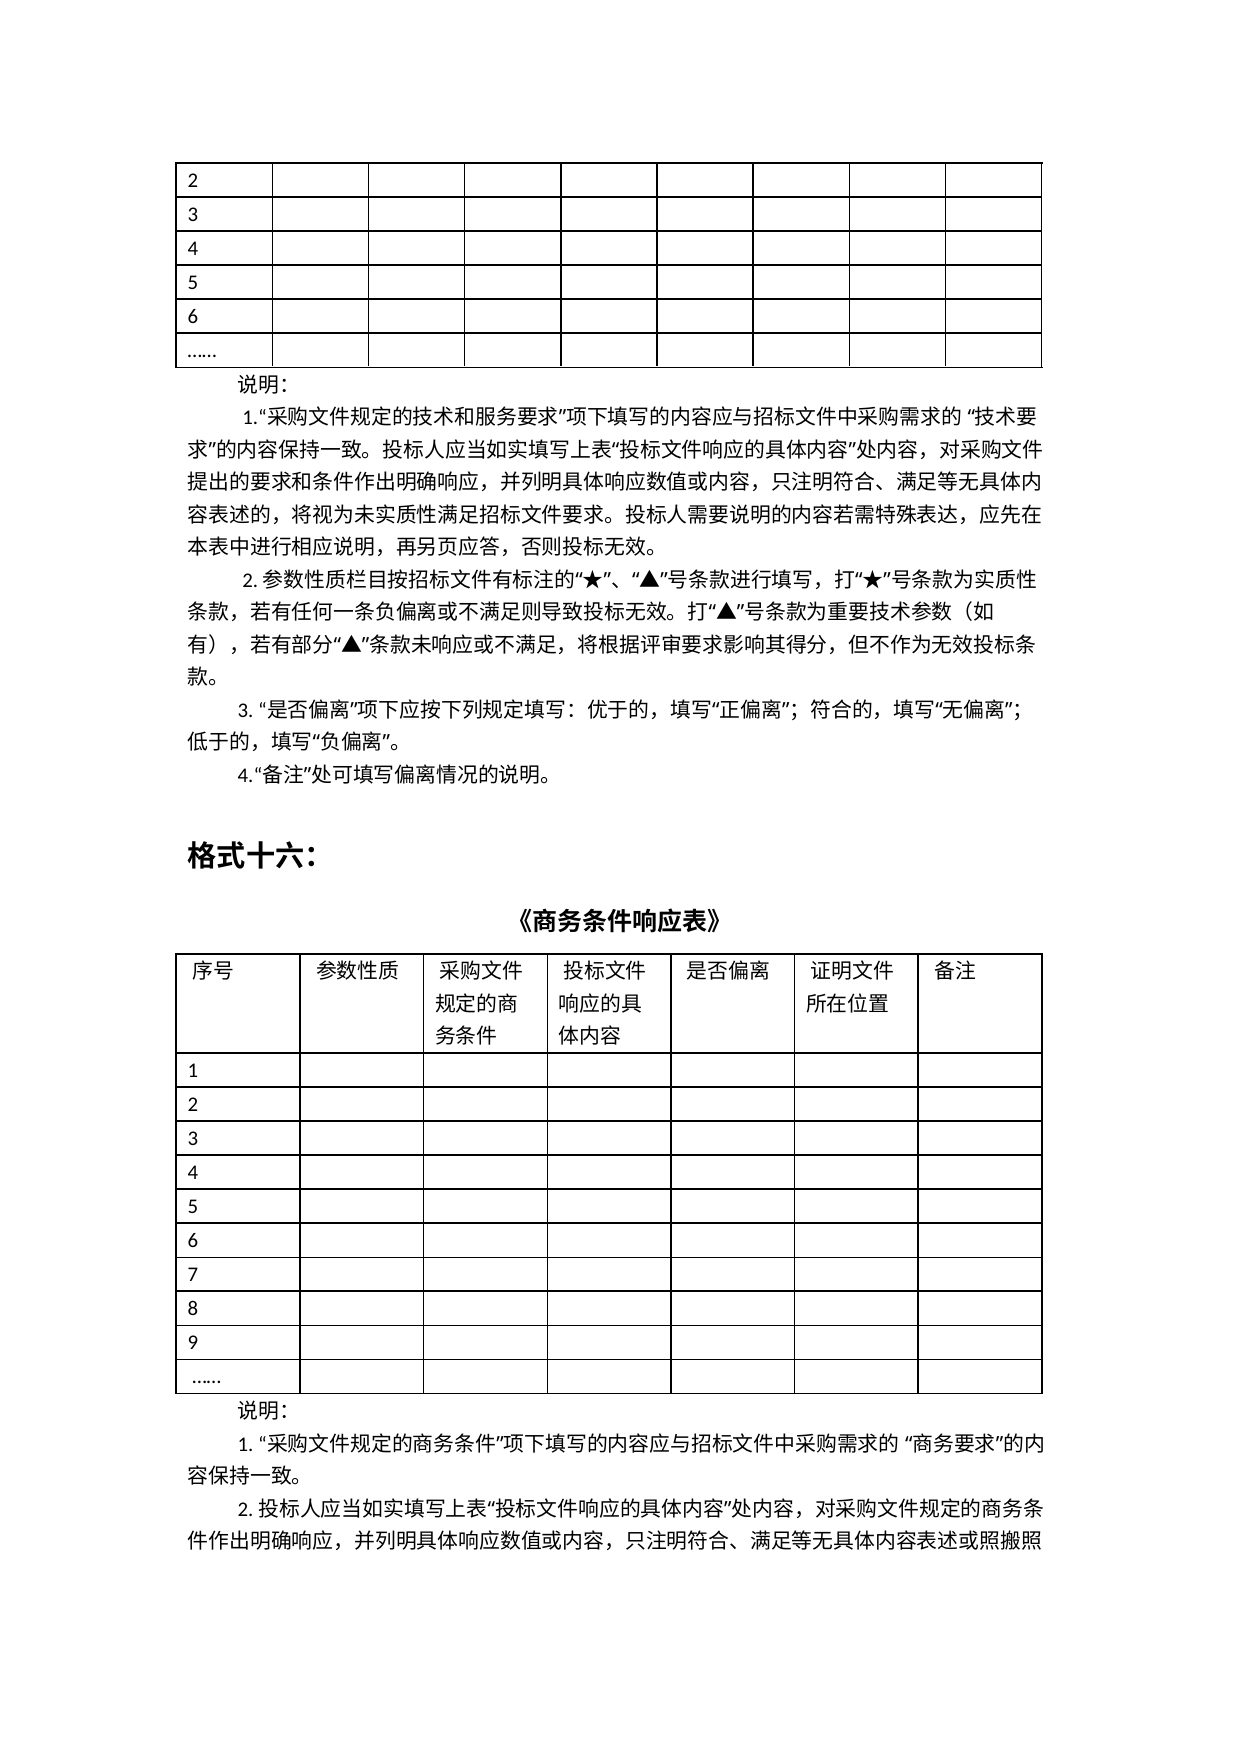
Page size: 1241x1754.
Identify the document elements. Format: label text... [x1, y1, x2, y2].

table_cell [273, 232, 368, 264]
table_cell [301, 1054, 423, 1086]
table_cell 1 [177, 1054, 299, 1086]
table_cell …… [177, 1360, 299, 1393]
table_cell 5 [177, 266, 272, 298]
table_cell [795, 1326, 917, 1358]
table_cell [672, 1224, 794, 1256]
table_cell [562, 232, 656, 264]
table_cell [301, 1258, 423, 1290]
table_cell [273, 198, 368, 230]
table_cell [795, 1190, 917, 1222]
table_cell [946, 266, 1041, 298]
table_cell [672, 1190, 794, 1222]
table_cell [301, 1292, 423, 1324]
table_cell [465, 198, 560, 230]
table_cell [795, 1088, 917, 1120]
table_cell [301, 1088, 423, 1120]
table_cell [562, 300, 656, 332]
table_cell [548, 1088, 670, 1120]
table_cell [850, 300, 945, 332]
table_cell [850, 232, 945, 264]
table_cell 7 [177, 1258, 299, 1290]
table_cell 3 [177, 198, 272, 230]
table_cell [562, 198, 656, 230]
table_cell [946, 300, 1041, 332]
table_cell [795, 1224, 917, 1256]
table_cell [672, 1122, 794, 1154]
table_cell [424, 1156, 547, 1188]
table_cell [273, 164, 368, 196]
table_cell [919, 1054, 1041, 1086]
table_header 备注 [919, 955, 1041, 1052]
table_cell [424, 1088, 547, 1120]
table_header 是否偏离 [672, 955, 794, 1052]
table_cell [465, 266, 560, 298]
table_cell [424, 1360, 547, 1393]
table_cell [548, 1054, 670, 1086]
table_cell [919, 1258, 1041, 1290]
table_cell [369, 164, 464, 196]
table_cell [424, 1054, 547, 1086]
table_cell [562, 334, 656, 366]
table_cell [946, 232, 1041, 264]
table_cell [672, 1326, 794, 1358]
table_cell [301, 1156, 423, 1188]
table_cell [754, 164, 849, 196]
table_cell [465, 300, 560, 332]
table_header 投标文件响应的具体内容 [548, 955, 670, 1052]
table_cell [795, 1156, 917, 1188]
table_cell [369, 334, 464, 366]
table_cell [754, 334, 849, 366]
table_cell [424, 1326, 547, 1358]
table_cell [850, 198, 945, 230]
table_cell [301, 1190, 423, 1222]
table_cell [301, 1326, 423, 1358]
table_cell [919, 1122, 1041, 1154]
table_cell [672, 1360, 794, 1393]
table_cell [369, 198, 464, 230]
table_cell [919, 1088, 1041, 1120]
table_cell [658, 300, 752, 332]
table_cell 4 [177, 232, 272, 264]
text 2. 参数性质栏目按招标文件有标注的“★”、“▲”号条款进行填写，打“★”号条款为实质性条款，若有任何一条负偏离或不满足则导致投标无效。打“▲”号条款为重要技术参数（如有），若有部分“▲”条款未响应或不满足，将根据评审要求影响其得分，但不作为无效投标条款。 [187, 563, 1053, 693]
table_cell [795, 1054, 917, 1086]
table_cell [795, 1292, 917, 1324]
table_cell [919, 1156, 1041, 1188]
table_cell [301, 1122, 423, 1154]
table_cell [548, 1360, 670, 1393]
table_cell [273, 300, 368, 332]
table_cell [465, 232, 560, 264]
table_cell [946, 198, 1041, 230]
table_cell [850, 334, 945, 366]
table_cell [465, 334, 560, 366]
text 说明： [187, 368, 1053, 400]
text 1.“采购文件规定的技术和服务要求”项下填写的内容应与招标文件中采购需求的 “技术要求”的内容保持一致。投标人应当如实填写上表“投标文件响应的具体内容”处内容，对采购文件提出的要求和条件作出明确响应，并列明具体响应数值或内容，只注明符合、满足等无具体内容表述的，将视为未实质性满足招标文件要求。投标人需要说明的内容若需特殊表达，应先在本表中进行相应说明，再另页应答，否则投标无效。 [187, 400, 1053, 563]
table_header 序号 [177, 955, 299, 1052]
table_cell [369, 300, 464, 332]
table_cell 3 [177, 1122, 299, 1154]
table_cell [562, 266, 656, 298]
table_cell [795, 1258, 917, 1290]
text 4.“备注”处可填写偏离情况的说明。 [187, 758, 1053, 790]
table_cell [946, 334, 1041, 366]
table_cell …… [177, 334, 272, 366]
table_cell [919, 1190, 1041, 1222]
table_header 采购文件规定的商务条件 [424, 955, 547, 1052]
table_header 证明文件所在位置 [795, 955, 917, 1052]
table_cell [301, 1360, 423, 1393]
table_cell [946, 164, 1041, 196]
table_cell [672, 1292, 794, 1324]
table_cell [754, 232, 849, 264]
table_header 参数性质 [301, 955, 423, 1052]
table_cell [548, 1156, 670, 1188]
table_cell [672, 1088, 794, 1120]
text 1. “采购文件规定的商务条件”项下填写的内容应与招标文件中采购需求的 “商务要求”的内容保持一致。 [187, 1427, 1053, 1492]
table_cell [754, 300, 849, 332]
table_cell [919, 1360, 1041, 1393]
table_cell [273, 266, 368, 298]
table_cell [548, 1258, 670, 1290]
table_cell [658, 198, 752, 230]
table_cell [548, 1190, 670, 1222]
table_cell [369, 266, 464, 298]
table_cell [424, 1258, 547, 1290]
table_cell [548, 1122, 670, 1154]
text 《商务条件响应表》 [187, 888, 1053, 953]
table_cell [754, 266, 849, 298]
table_cell [424, 1190, 547, 1222]
table_cell [850, 164, 945, 196]
table_cell [465, 164, 560, 196]
table_cell [672, 1054, 794, 1086]
table_cell 5 [177, 1190, 299, 1222]
table_cell 6 [177, 300, 272, 332]
table_cell [672, 1156, 794, 1188]
table_cell 8 [177, 1292, 299, 1324]
table_cell [548, 1292, 670, 1324]
table_cell [658, 266, 752, 298]
text 格式十六： [187, 823, 1053, 888]
table_cell 9 [177, 1326, 299, 1358]
table_cell [919, 1326, 1041, 1358]
table_cell [424, 1224, 547, 1256]
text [187, 1492, 1053, 1557]
table_cell [658, 164, 752, 196]
table_cell [424, 1292, 547, 1324]
table_cell 2 [177, 1088, 299, 1120]
table_cell 6 [177, 1224, 299, 1256]
table_cell [424, 1122, 547, 1154]
text 说明： [187, 1394, 1053, 1427]
text 3. “是否偏离”项下应按下列规定填写：优于的，填写“正偏离”；符合的，填写“无偏离”；低于的，填写“负偏离”。 [187, 693, 1053, 758]
table_cell [919, 1292, 1041, 1324]
table_cell 2 [177, 164, 272, 196]
table_cell [301, 1224, 423, 1256]
table_cell [562, 164, 656, 196]
table_cell [658, 232, 752, 264]
table_cell [548, 1326, 670, 1358]
table_cell [369, 232, 464, 264]
table_cell [273, 334, 368, 366]
table_cell [754, 198, 849, 230]
table_cell [658, 334, 752, 366]
table_cell [850, 266, 945, 298]
table_cell [919, 1224, 1041, 1256]
table_cell [548, 1224, 670, 1256]
table_cell [795, 1360, 917, 1393]
table_cell 4 [177, 1156, 299, 1188]
table_cell [672, 1258, 794, 1290]
table_cell [795, 1122, 917, 1154]
